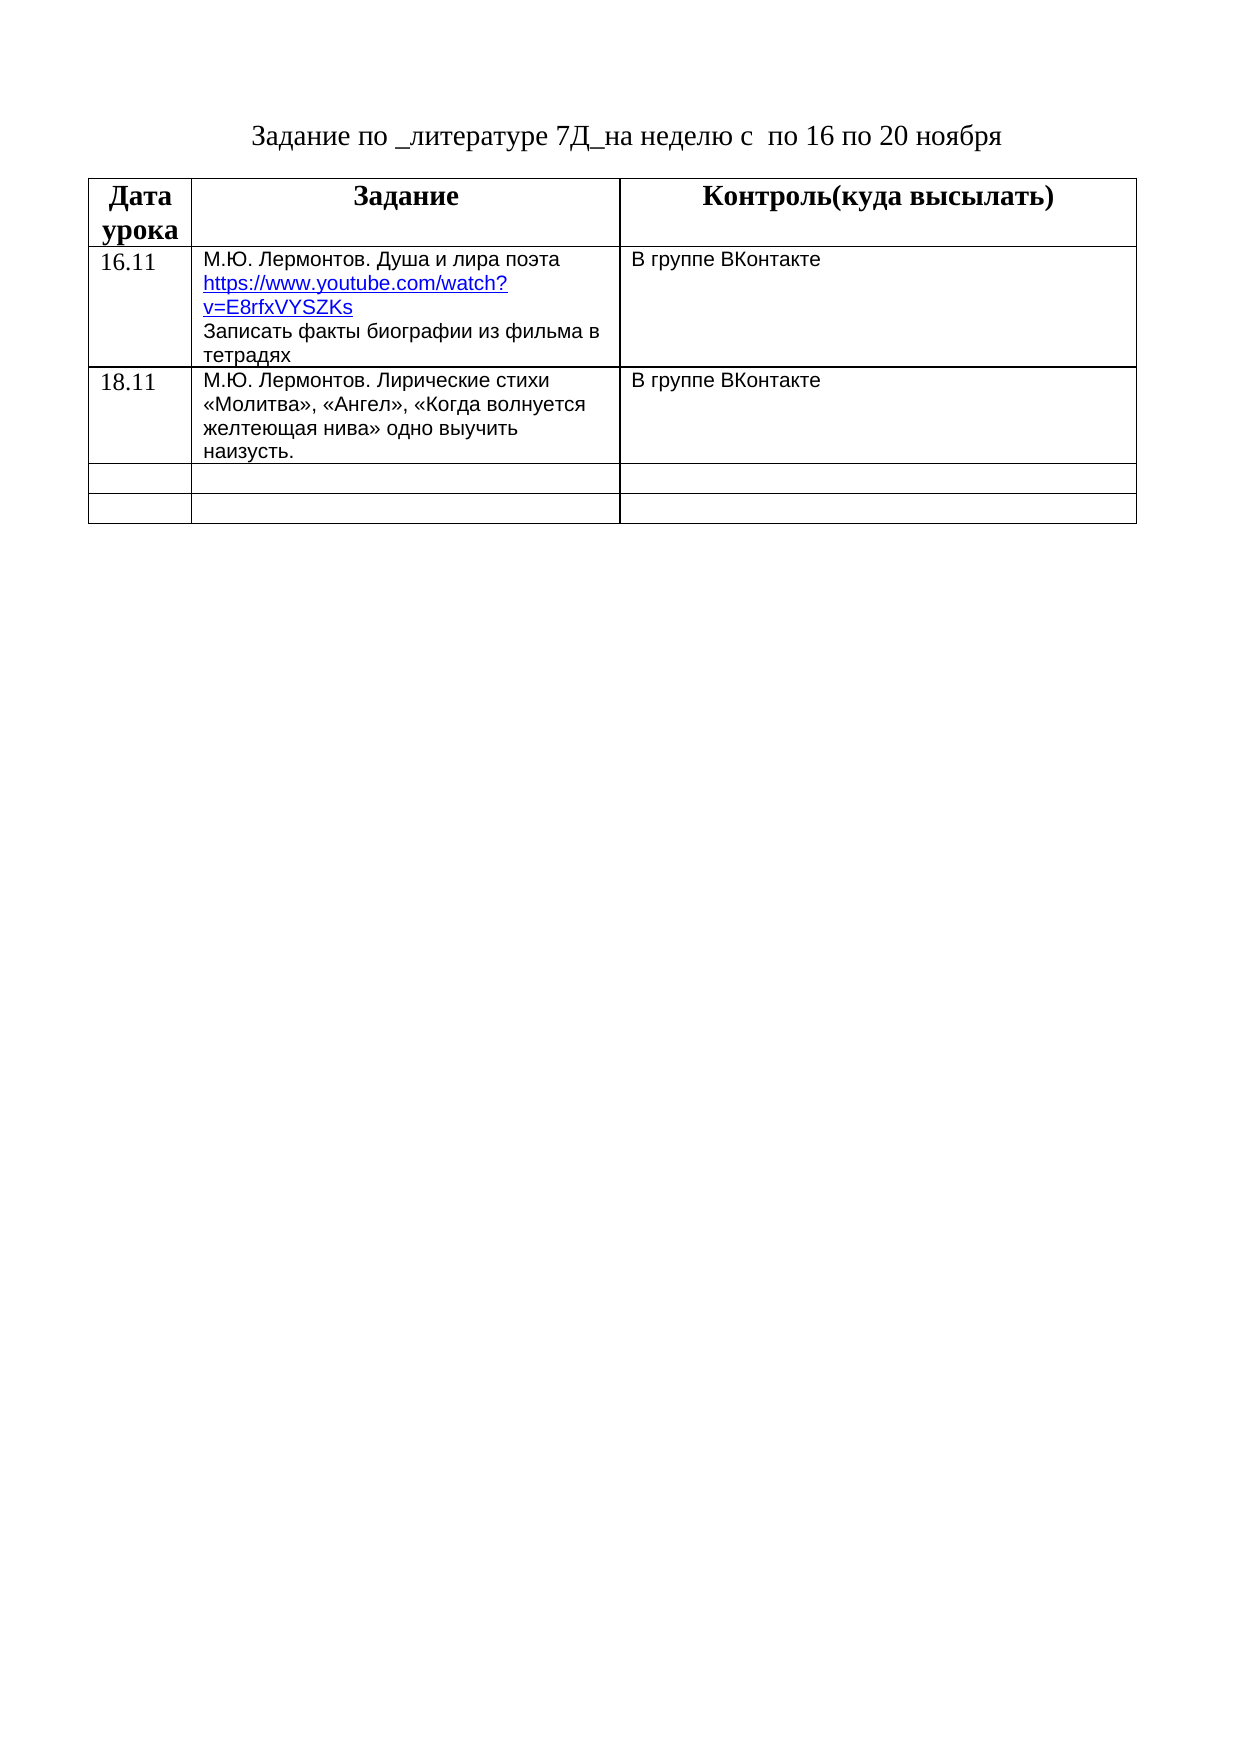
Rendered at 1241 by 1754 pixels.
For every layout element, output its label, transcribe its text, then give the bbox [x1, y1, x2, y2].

table_cell [89, 494, 191, 523]
table_cell [621, 464, 1136, 493]
table_cell В группе ВКонтакте [621, 368, 1136, 463]
table_header Задание [192, 179, 619, 246]
table_cell М.Ю. Лермонтов. Лирические стихи «Молитва», «Ангел», «Когда волнуется желтеющая нива» одно выучить наизусть. [294, 368, 619, 463]
table_header Дата урока [89, 179, 191, 246]
table_cell [621, 494, 1136, 523]
table_cell [192, 494, 619, 523]
table_cell В группе ВКонтакте [621, 247, 1136, 366]
table_header Контроль(куда высылать) [621, 179, 1136, 246]
table_cell [89, 464, 191, 493]
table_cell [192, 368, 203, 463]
text Задание по _литературе 7Д_на неделю с по 16 по 20 ноября [177, 118, 1152, 152]
table_cell [192, 464, 619, 493]
table_cell М.Ю. Лермонтов. Душа и лира поэта https://www.youtube.com/watch?v=E8rfxVYSZKs Записать факты биографии из фильма в тетрадях [192, 247, 619, 366]
table_cell 18.11 [89, 368, 191, 463]
table_cell 16.11 [89, 247, 191, 366]
